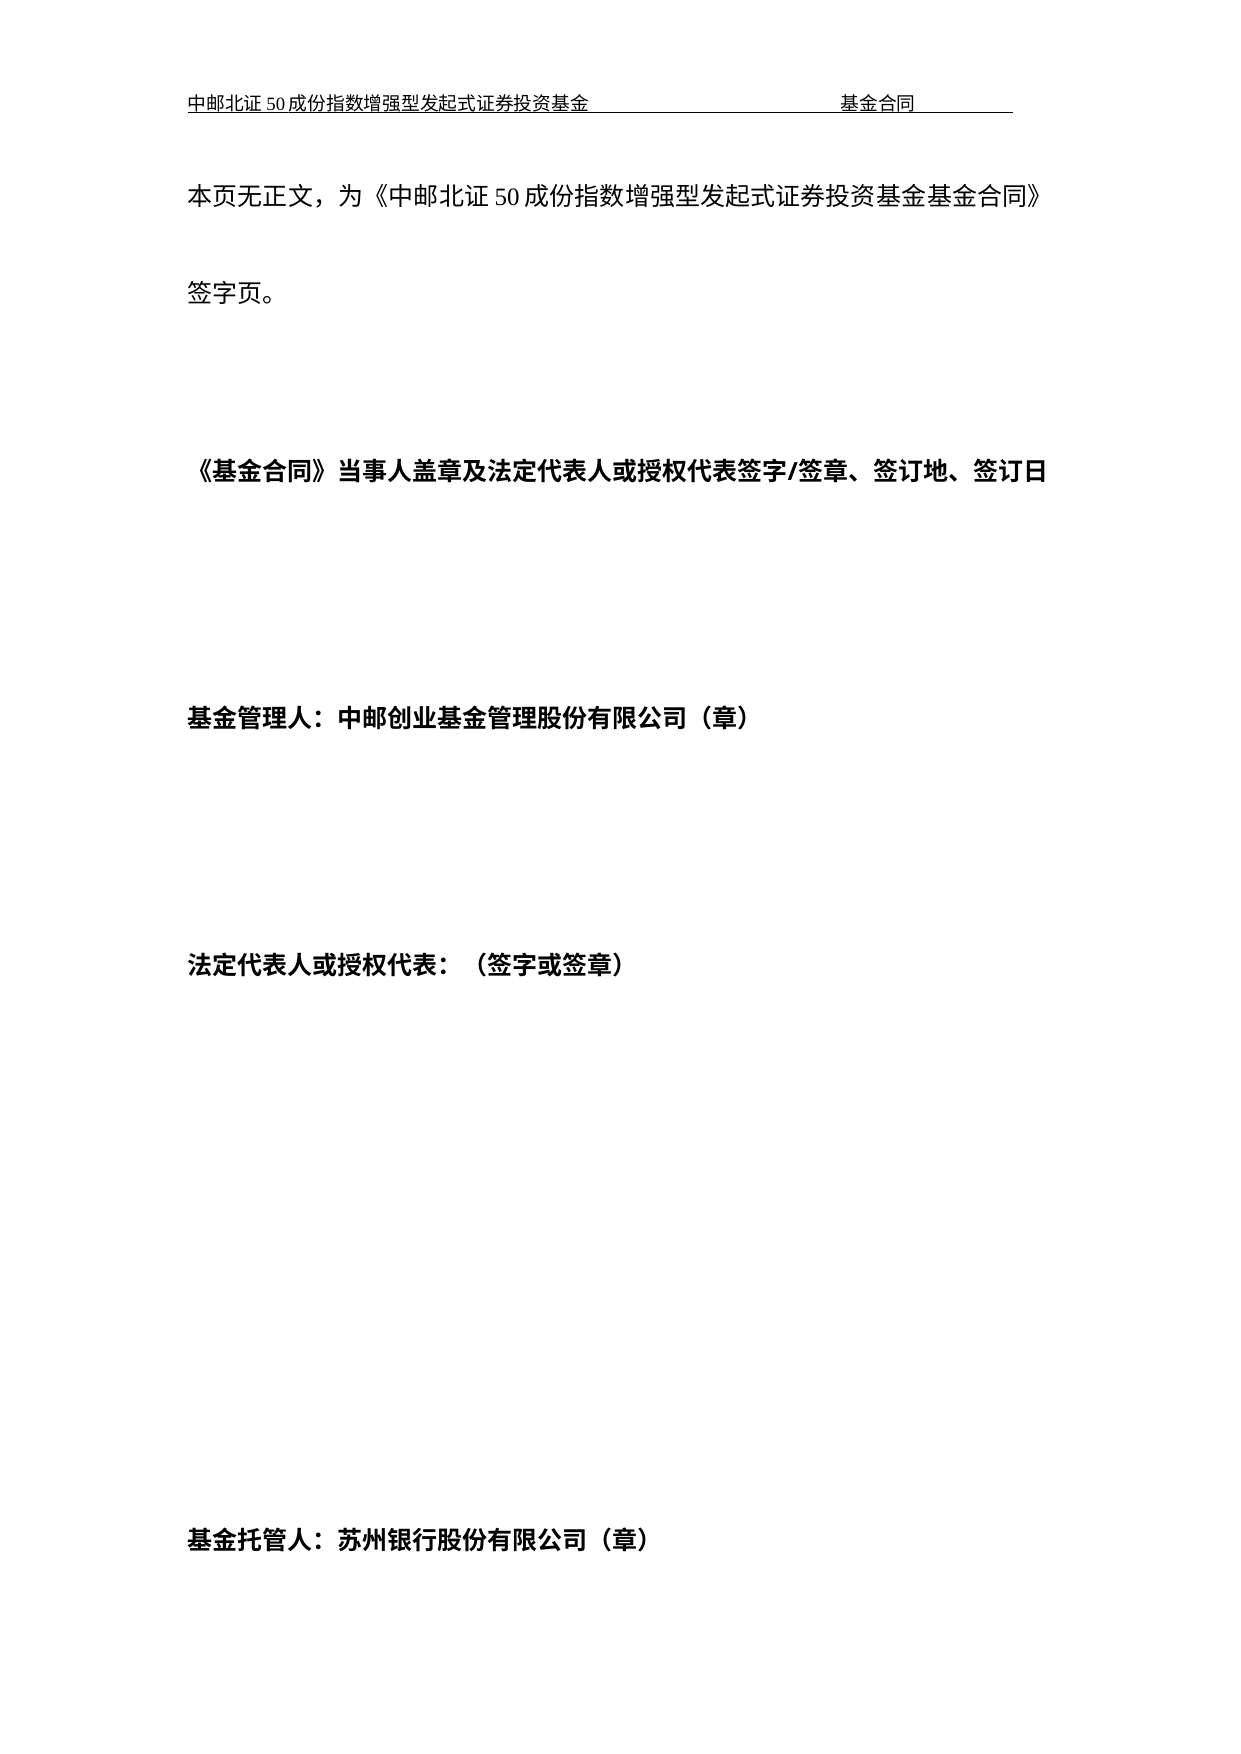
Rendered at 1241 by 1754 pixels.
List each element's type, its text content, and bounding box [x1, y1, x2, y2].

text 本页无正文，为《中邮北证50成份指数增强型发起式证券投资基金基金合同》签字页。 [187, 162, 1053, 324]
text 基金托管人：苏州银行股份有限公司（章） [187, 1506, 1050, 1571]
text 法定代表人或授权代表：（签字或签章） [187, 931, 1050, 996]
text 《基金合同》当事人盖章及法定代表人或授权代表签字/签章、签订地、签订日 [187, 437, 1050, 502]
text 基金管理人：中邮创业基金管理股份有限公司（章） [187, 684, 1050, 749]
